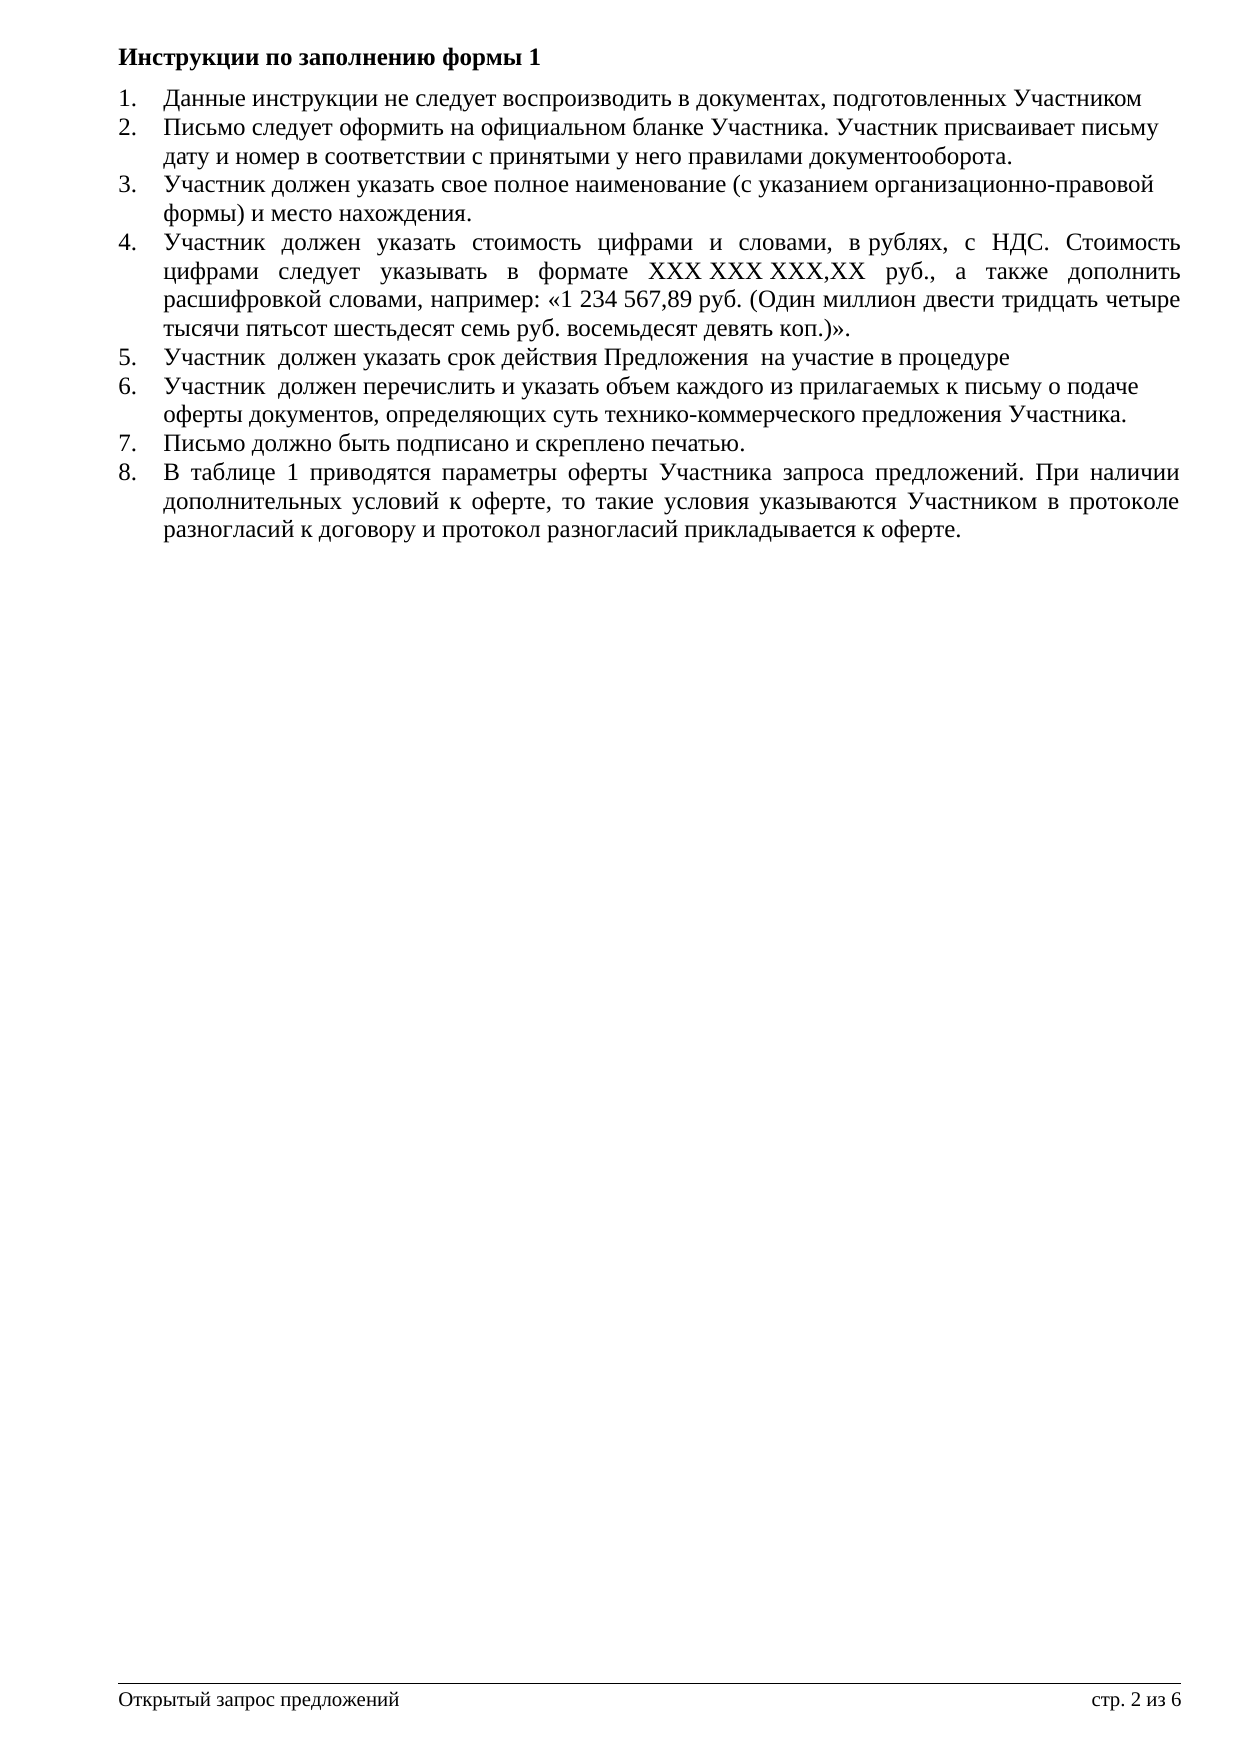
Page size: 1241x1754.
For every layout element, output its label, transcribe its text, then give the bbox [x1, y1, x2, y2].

list Участник должен указать стоимость цифрами и словами, в рублях, с НДС. Стоимость цифрами следует указывать в формате ХХХ ХХХ ХХХ,ХХ руб., а также дополнить расшифровкой словами, например: «1 234 567,89 руб. (Один миллион двести тридцать четыре тысячи пятьсот шестьдесят семь руб. восемьдесят девять коп.)». [118, 227, 1181, 342]
subtitle Письмо должно быть подписано и скреплено печатью. [118, 428, 1181, 457]
subtitle Участник должен указать срок действия Предложения на участие в процедуре [118, 342, 1181, 371]
list В таблице 1 приводятся параметры оферты Участника запроса предложений. При наличии дополнительных условий к оферте, то такие условия указываются Участником в протоколе разногласий к договору и протокол разногласий прикладывается к оферте. [118, 457, 1181, 543]
subtitle Письмо следует оформить на официальном бланке Участника. Участник присваивает письму дату и номер в соответствии с принятыми у него правилами документооборота. [118, 112, 1181, 169]
subtitle Участник должен указать свое полное наименование (с указанием организационно-правовой формы) и место нахождения. [118, 169, 1181, 227]
subtitle Участник должен перечислить и указать объем каждого из прилагаемых к письму о подаче оферты документов, определяющих суть технико-коммерческого предложения Участника. [118, 371, 1181, 428]
list Инструкции по заполнению формы 1 [118, 42, 1181, 71]
subtitle Данные инструкции не следует воспроизводить в документах, подготовленных Участником [118, 83, 1181, 112]
